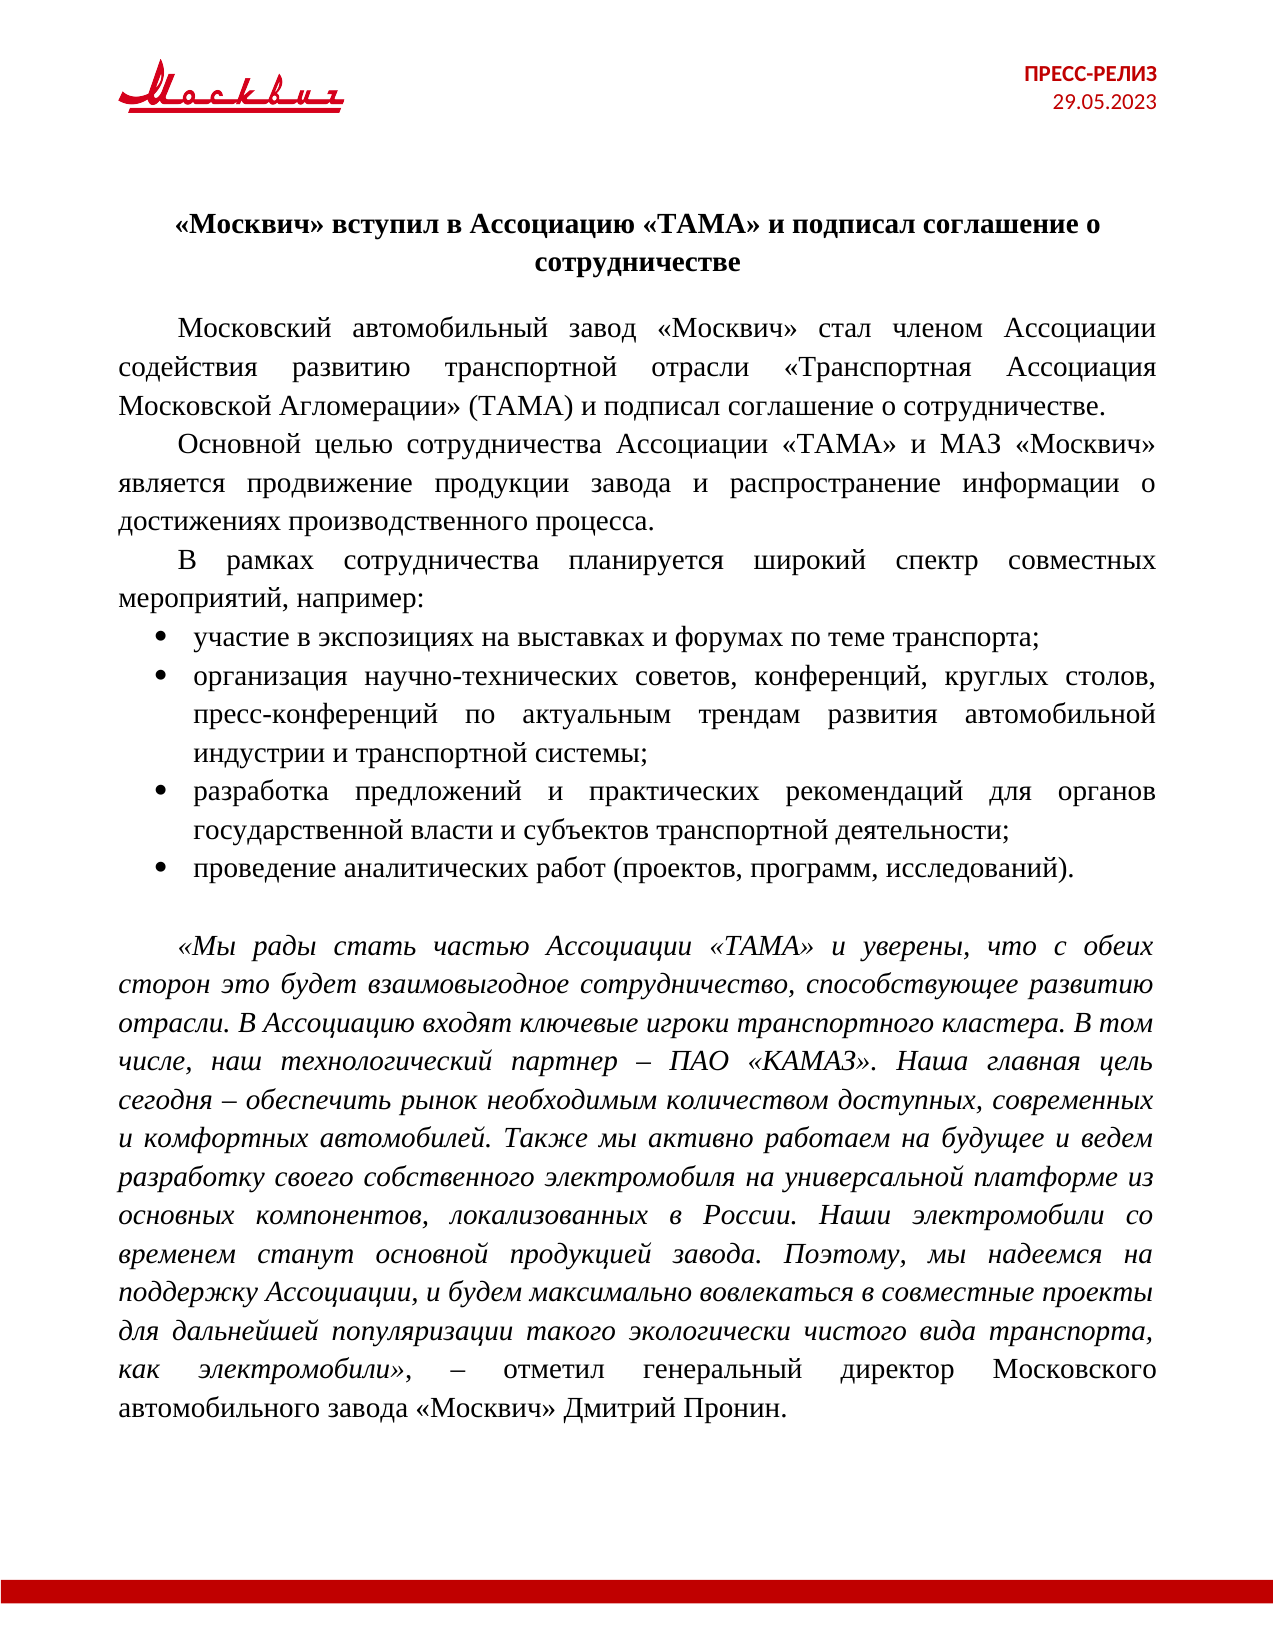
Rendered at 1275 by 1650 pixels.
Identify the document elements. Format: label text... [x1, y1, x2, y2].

text В рамках сотрудничества планируется широкий спектр совместных мероприятий, например: [118, 542, 1157, 614]
picture [118, 59, 345, 113]
text «Москвич» вступил в Ассоциацию «ТАМА» и подписал соглашение о сотрудничестве [118, 206, 1157, 278]
list разработка предложений и практических рекомендаций для органов государственной власти и субъектов транспортной деятельности; [156, 773, 1157, 846]
text Основной целью сотрудничества Ассоциации «ТАМА» и МАЗ «Москвич» является продвижение продукции завода и распространение информации о достижениях производственного процесса. [118, 426, 1157, 537]
list участие в экспозициях на выставках и форумах по теме транспорта; [156, 619, 1157, 653]
text Московский автомобильный завод «Москвич» стал членом Ассоциации содействия развитию транспортной отрасли «Транспортная Ассоциация Московской Агломерации» (ТАМА) и подписал соглашение о сотрудничестве. [118, 311, 1157, 421]
list проведение аналитических работ (проектов, программ, исследований). [156, 851, 1157, 884]
text «Мы рады стать частью Ассоциации «ТАМА» и уверены, что с обеих сторон это будет взаимовыгодное сотрудничество, способствующее развитию отрасли. В Ассоциацию входят ключевые игроки транспортного кластера. В том числе, наш технологический партнер – ПАО «КАМАЗ». Наша главная цель сегодня – обеспечить рынок необходимым количеством доступных, современных и комфортных автомобилей. Также мы активно работаем на будущее и ведем разработку своего собственного электромобиля на универсальной платформе из основных компонентов, локализованных в России. Наши электромобили со временем станут основной продукцией завода. Поэтому, мы надеемся на поддержку Ассоциации, и будем максимально вовлекаться в совместные проекты для дальнейшей популяризации такого экологически чистого вида транспорта, как электромобили», – отметил генеральный директор Московского автомобильного завода «Москвич» Дмитрий Пронин. [118, 928, 1157, 1424]
list организация научно-технических советов, конференций, круглых столов, пресс-конференций по актуальным трендам развития автомобильной индустрии и транспортной системы; [156, 658, 1157, 768]
